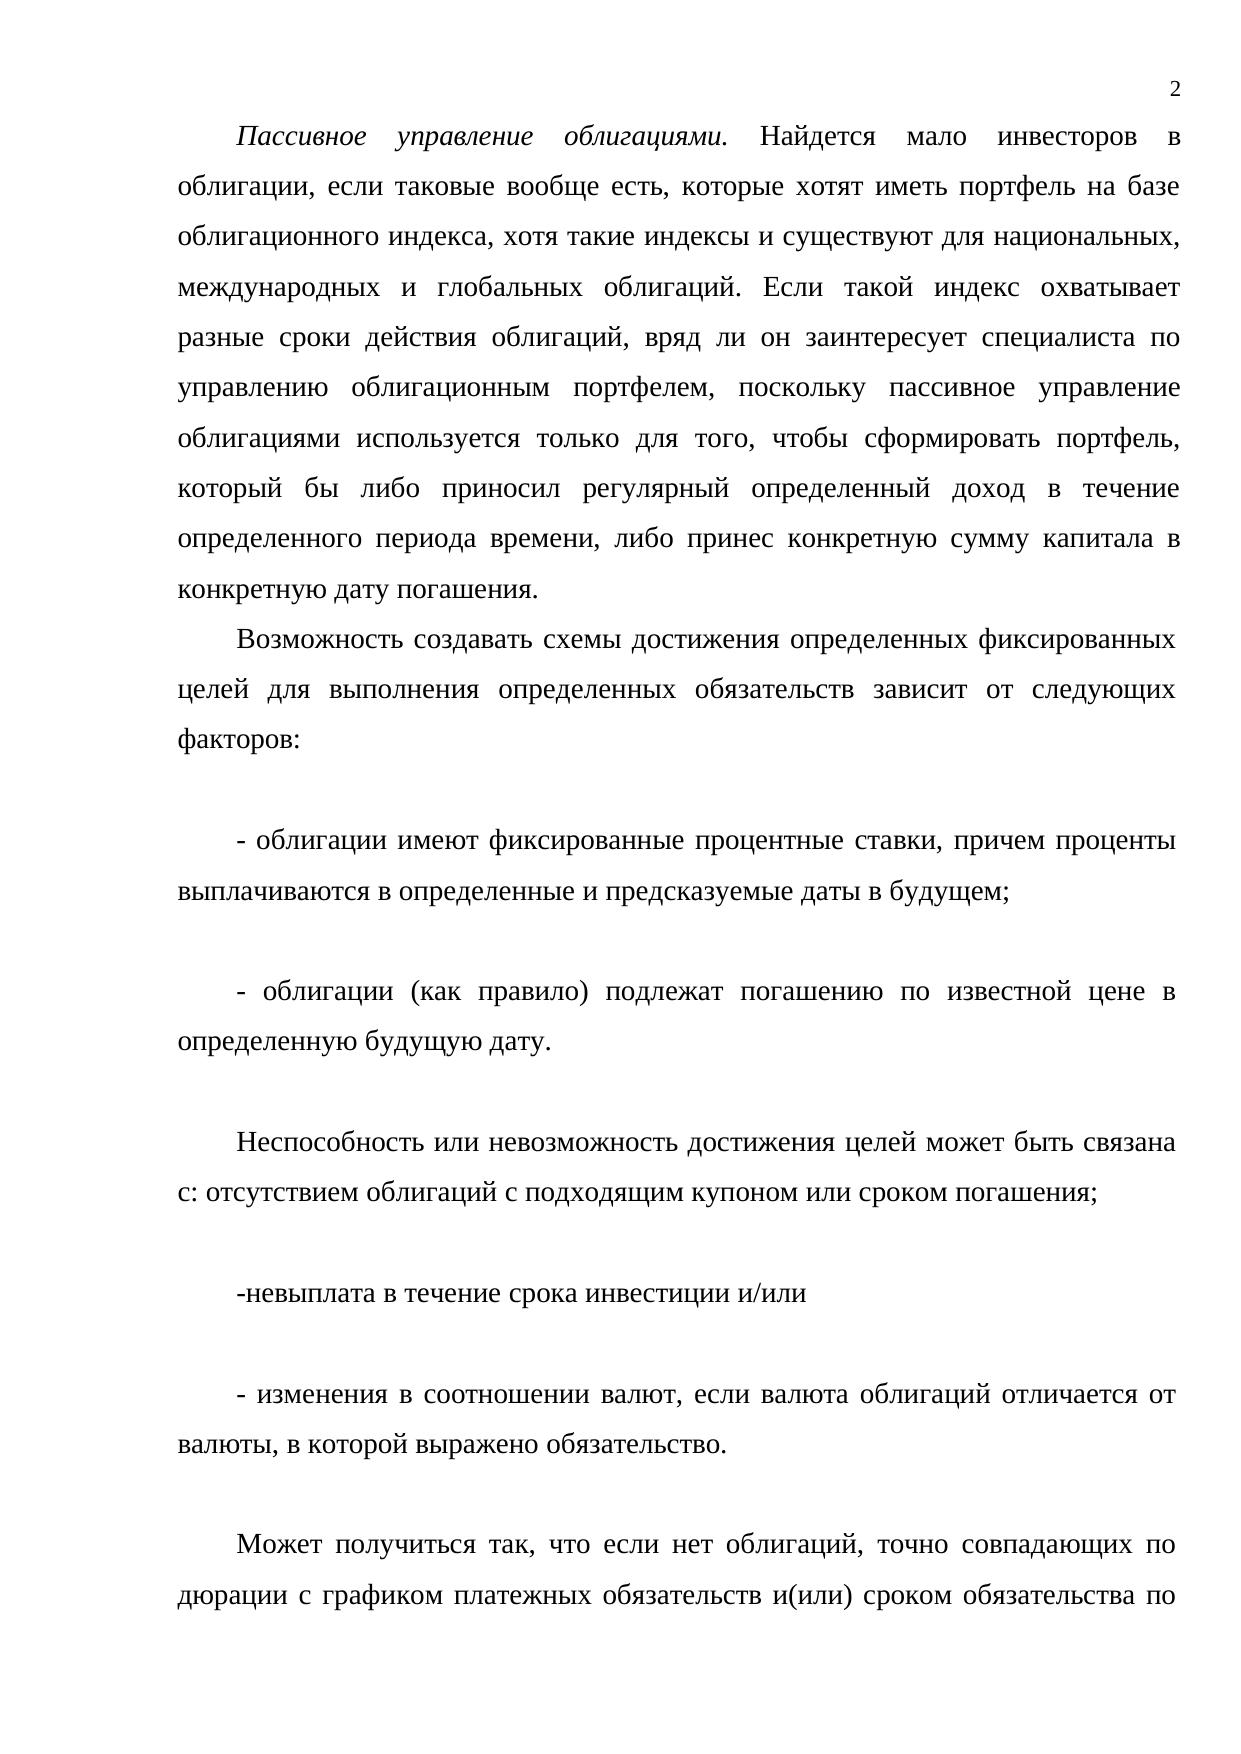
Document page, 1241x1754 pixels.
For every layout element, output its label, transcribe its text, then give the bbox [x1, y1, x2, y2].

text - изменения в соотношении валют, если валюта облигаций отличается от валюты, в которой выражено обязательство. [177, 1376, 1177, 1460]
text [177, 1527, 1177, 1611]
text Возможность создавать схемы достижения определенных фиксированных целей для выполнения определенных обязательств зависит от следующих факторов: [177, 621, 1177, 755]
text - облигации имеют фиксированные процентные ставки, причем проценты выплачиваются в определенные и предсказуемые даты в будущем; [177, 822, 1177, 906]
text Неспособность или невозможность достижения целей может быть связана с: отсутствием облигаций с подходящим купоном или сроком погашения; [177, 1124, 1177, 1208]
text -невыплата в течение срока инвестиции и/или [177, 1275, 1177, 1309]
text - облигации (как правило) подлежат погашению по известной цене в определенную будущую дату. [177, 973, 1177, 1057]
text Пассивное управление облигациями. Найдется мало инвесторов в облигации, если таковые вообще есть, которые хотят иметь портфель на базе облигационного индекса, хотя такие индексы и существуют для национальных, международных и глобальных облигаций. Если такой индекс охватывает разные сроки действия облигаций, вряд ли он заинтересует специалиста по управлению облигационным портфелем, поскольку пассивное управление облигациями используется только для того, чтобы сформировать портфель, который бы либо приносил регулярный определенный доход в течение определенного периода времени, либо принес конкретную сумму капитала в конкретную дату погашения. [177, 118, 1181, 604]
